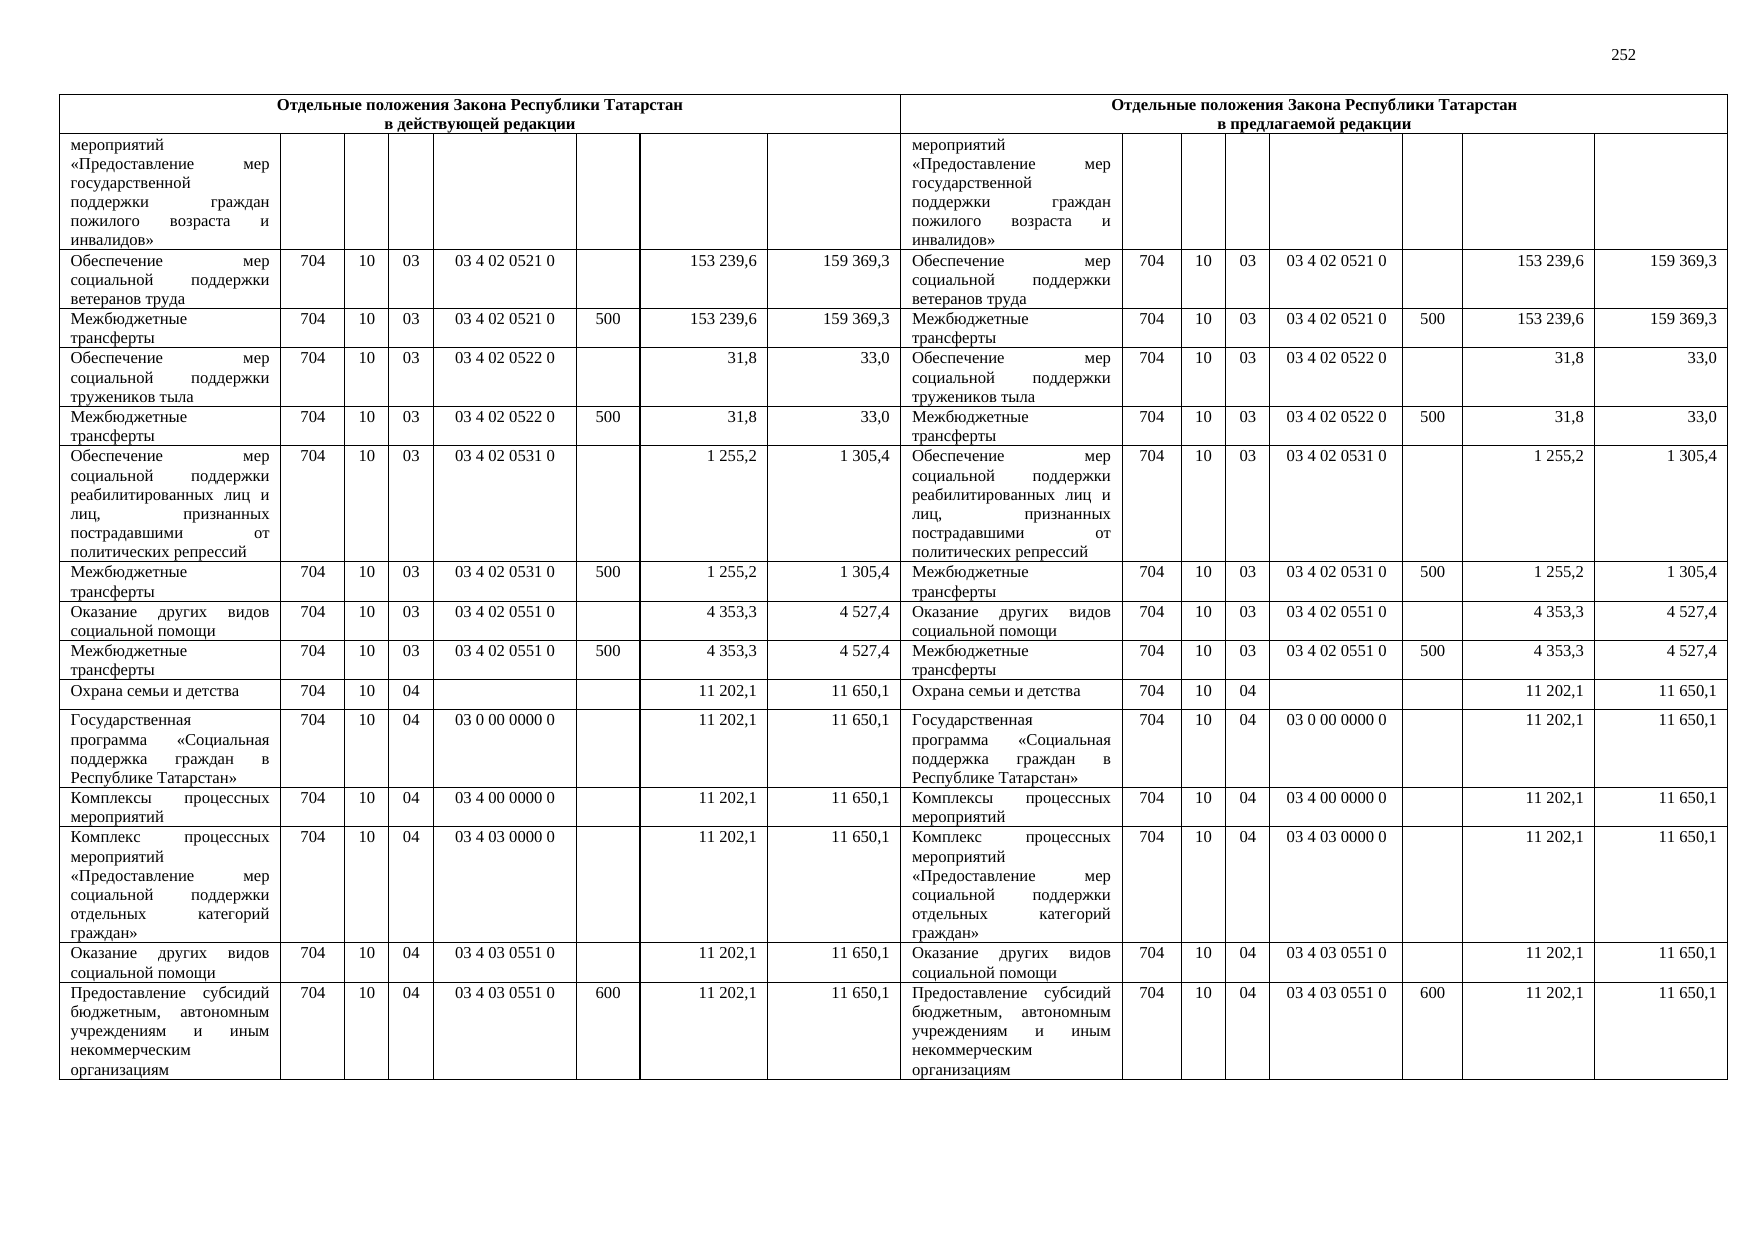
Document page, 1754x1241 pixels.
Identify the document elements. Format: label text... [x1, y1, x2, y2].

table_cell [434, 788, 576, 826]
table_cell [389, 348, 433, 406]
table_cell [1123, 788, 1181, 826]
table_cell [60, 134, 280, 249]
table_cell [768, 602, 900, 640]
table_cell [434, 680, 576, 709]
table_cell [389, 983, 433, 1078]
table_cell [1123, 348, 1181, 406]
table_header Отдельные положения Закона Республики Татарстан в предлагаемой редакции [901, 95, 1727, 133]
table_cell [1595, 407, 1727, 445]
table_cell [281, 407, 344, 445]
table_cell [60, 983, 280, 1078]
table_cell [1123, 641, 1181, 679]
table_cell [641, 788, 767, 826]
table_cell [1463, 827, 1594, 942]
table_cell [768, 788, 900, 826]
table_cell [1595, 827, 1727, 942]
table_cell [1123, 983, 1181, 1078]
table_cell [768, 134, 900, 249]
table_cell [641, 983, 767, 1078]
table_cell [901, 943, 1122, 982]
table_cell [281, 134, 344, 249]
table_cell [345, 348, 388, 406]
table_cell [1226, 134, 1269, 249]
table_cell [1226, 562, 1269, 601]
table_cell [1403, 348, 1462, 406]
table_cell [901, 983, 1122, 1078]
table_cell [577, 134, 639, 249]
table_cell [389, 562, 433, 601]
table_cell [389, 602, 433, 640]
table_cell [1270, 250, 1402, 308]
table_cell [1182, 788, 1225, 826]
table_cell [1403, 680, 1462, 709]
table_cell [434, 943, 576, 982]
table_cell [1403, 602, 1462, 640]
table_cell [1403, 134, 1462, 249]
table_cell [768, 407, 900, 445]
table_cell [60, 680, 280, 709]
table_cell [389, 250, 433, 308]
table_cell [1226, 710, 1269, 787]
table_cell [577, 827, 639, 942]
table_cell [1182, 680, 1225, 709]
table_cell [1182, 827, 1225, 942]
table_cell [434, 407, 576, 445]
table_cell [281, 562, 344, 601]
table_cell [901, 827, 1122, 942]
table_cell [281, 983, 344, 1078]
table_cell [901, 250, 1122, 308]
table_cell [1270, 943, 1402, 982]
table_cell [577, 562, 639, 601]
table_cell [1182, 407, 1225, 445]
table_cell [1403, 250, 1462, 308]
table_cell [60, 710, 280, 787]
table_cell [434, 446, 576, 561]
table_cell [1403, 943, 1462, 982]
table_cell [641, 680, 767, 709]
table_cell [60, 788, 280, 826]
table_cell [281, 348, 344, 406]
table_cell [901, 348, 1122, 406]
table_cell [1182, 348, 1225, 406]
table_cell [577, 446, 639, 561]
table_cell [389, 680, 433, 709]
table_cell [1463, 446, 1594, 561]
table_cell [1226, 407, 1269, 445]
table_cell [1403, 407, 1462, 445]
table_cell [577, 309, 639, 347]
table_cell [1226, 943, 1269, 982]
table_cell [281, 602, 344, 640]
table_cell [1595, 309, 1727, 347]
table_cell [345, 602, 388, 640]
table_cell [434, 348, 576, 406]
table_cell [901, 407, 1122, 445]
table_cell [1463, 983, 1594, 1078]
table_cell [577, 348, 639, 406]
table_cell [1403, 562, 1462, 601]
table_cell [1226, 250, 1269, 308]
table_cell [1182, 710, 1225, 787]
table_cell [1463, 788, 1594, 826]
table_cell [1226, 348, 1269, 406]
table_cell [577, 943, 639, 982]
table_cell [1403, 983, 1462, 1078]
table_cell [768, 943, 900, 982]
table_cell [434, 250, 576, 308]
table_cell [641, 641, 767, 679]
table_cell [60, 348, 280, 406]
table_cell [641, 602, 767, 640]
table_header Отдельные положения Закона Республики Татарстан в действующей редакции [60, 95, 900, 133]
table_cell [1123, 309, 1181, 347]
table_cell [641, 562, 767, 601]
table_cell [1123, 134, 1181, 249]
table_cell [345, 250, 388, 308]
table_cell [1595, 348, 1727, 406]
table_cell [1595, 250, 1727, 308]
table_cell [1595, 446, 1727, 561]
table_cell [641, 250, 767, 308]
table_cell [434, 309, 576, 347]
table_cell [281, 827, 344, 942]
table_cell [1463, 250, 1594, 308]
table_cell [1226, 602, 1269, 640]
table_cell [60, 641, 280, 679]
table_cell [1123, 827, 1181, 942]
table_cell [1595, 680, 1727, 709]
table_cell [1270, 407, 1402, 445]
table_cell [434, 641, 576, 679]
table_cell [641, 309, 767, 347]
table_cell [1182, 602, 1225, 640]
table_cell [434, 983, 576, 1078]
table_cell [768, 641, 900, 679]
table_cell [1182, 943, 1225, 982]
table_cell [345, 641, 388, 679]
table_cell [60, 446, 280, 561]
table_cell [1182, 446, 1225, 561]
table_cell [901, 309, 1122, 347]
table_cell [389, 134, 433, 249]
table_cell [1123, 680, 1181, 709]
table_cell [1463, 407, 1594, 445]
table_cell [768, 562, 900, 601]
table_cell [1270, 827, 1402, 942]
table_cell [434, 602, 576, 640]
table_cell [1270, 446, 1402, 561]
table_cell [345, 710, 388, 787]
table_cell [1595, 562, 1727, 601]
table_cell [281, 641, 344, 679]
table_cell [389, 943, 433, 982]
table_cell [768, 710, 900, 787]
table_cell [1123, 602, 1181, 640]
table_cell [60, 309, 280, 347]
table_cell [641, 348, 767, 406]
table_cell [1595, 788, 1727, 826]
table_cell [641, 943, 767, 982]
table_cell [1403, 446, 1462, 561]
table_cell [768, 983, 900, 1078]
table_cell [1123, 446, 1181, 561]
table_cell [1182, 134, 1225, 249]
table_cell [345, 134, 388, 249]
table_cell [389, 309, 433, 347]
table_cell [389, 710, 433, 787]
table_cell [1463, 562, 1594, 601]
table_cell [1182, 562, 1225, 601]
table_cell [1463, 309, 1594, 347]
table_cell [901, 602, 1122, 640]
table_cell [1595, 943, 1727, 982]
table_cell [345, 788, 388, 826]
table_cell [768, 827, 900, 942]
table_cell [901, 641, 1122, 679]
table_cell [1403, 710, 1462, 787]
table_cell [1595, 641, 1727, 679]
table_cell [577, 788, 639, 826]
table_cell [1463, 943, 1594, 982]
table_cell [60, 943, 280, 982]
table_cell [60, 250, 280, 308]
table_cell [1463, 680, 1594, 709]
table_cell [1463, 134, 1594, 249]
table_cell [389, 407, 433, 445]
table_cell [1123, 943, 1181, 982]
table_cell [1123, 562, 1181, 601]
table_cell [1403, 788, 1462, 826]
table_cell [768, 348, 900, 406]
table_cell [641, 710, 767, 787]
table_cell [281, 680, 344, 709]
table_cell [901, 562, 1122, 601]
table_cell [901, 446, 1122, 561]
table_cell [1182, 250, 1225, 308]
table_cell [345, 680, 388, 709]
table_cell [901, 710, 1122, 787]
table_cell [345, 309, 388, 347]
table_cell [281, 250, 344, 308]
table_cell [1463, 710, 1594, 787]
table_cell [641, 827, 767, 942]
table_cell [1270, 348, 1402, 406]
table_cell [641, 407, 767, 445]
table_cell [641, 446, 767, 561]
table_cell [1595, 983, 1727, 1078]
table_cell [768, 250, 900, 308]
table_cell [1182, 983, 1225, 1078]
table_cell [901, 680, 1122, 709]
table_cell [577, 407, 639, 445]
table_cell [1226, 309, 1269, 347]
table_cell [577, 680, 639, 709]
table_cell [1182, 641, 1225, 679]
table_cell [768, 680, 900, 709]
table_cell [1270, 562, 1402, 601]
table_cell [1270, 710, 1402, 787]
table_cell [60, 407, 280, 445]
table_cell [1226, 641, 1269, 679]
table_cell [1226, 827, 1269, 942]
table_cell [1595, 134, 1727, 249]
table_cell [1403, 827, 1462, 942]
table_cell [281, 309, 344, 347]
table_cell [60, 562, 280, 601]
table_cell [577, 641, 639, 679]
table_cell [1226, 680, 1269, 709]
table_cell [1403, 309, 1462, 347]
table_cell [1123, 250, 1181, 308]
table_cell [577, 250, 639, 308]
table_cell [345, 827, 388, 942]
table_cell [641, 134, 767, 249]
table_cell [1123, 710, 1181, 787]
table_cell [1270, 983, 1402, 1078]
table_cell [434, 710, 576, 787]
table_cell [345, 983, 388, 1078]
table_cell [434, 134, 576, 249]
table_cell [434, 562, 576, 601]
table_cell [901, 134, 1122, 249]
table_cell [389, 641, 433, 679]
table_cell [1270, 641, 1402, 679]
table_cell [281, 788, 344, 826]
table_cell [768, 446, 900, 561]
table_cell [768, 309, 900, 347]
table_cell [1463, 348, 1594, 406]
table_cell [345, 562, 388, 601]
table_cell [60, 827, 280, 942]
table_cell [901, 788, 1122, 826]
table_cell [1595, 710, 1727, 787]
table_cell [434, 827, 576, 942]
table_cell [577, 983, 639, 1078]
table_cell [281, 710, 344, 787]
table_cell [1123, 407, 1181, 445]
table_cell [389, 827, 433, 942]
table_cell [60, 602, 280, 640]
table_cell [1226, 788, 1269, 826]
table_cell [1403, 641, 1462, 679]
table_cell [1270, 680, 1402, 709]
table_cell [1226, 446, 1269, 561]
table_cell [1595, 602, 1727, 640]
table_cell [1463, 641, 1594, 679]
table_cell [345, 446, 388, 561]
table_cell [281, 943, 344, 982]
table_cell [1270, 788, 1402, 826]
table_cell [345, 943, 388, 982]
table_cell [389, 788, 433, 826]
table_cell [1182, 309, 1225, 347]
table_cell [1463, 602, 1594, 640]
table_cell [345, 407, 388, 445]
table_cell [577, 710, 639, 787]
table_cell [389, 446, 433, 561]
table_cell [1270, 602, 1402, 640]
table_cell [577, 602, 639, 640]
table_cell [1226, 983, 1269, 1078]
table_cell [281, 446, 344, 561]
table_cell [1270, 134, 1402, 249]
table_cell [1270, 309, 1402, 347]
